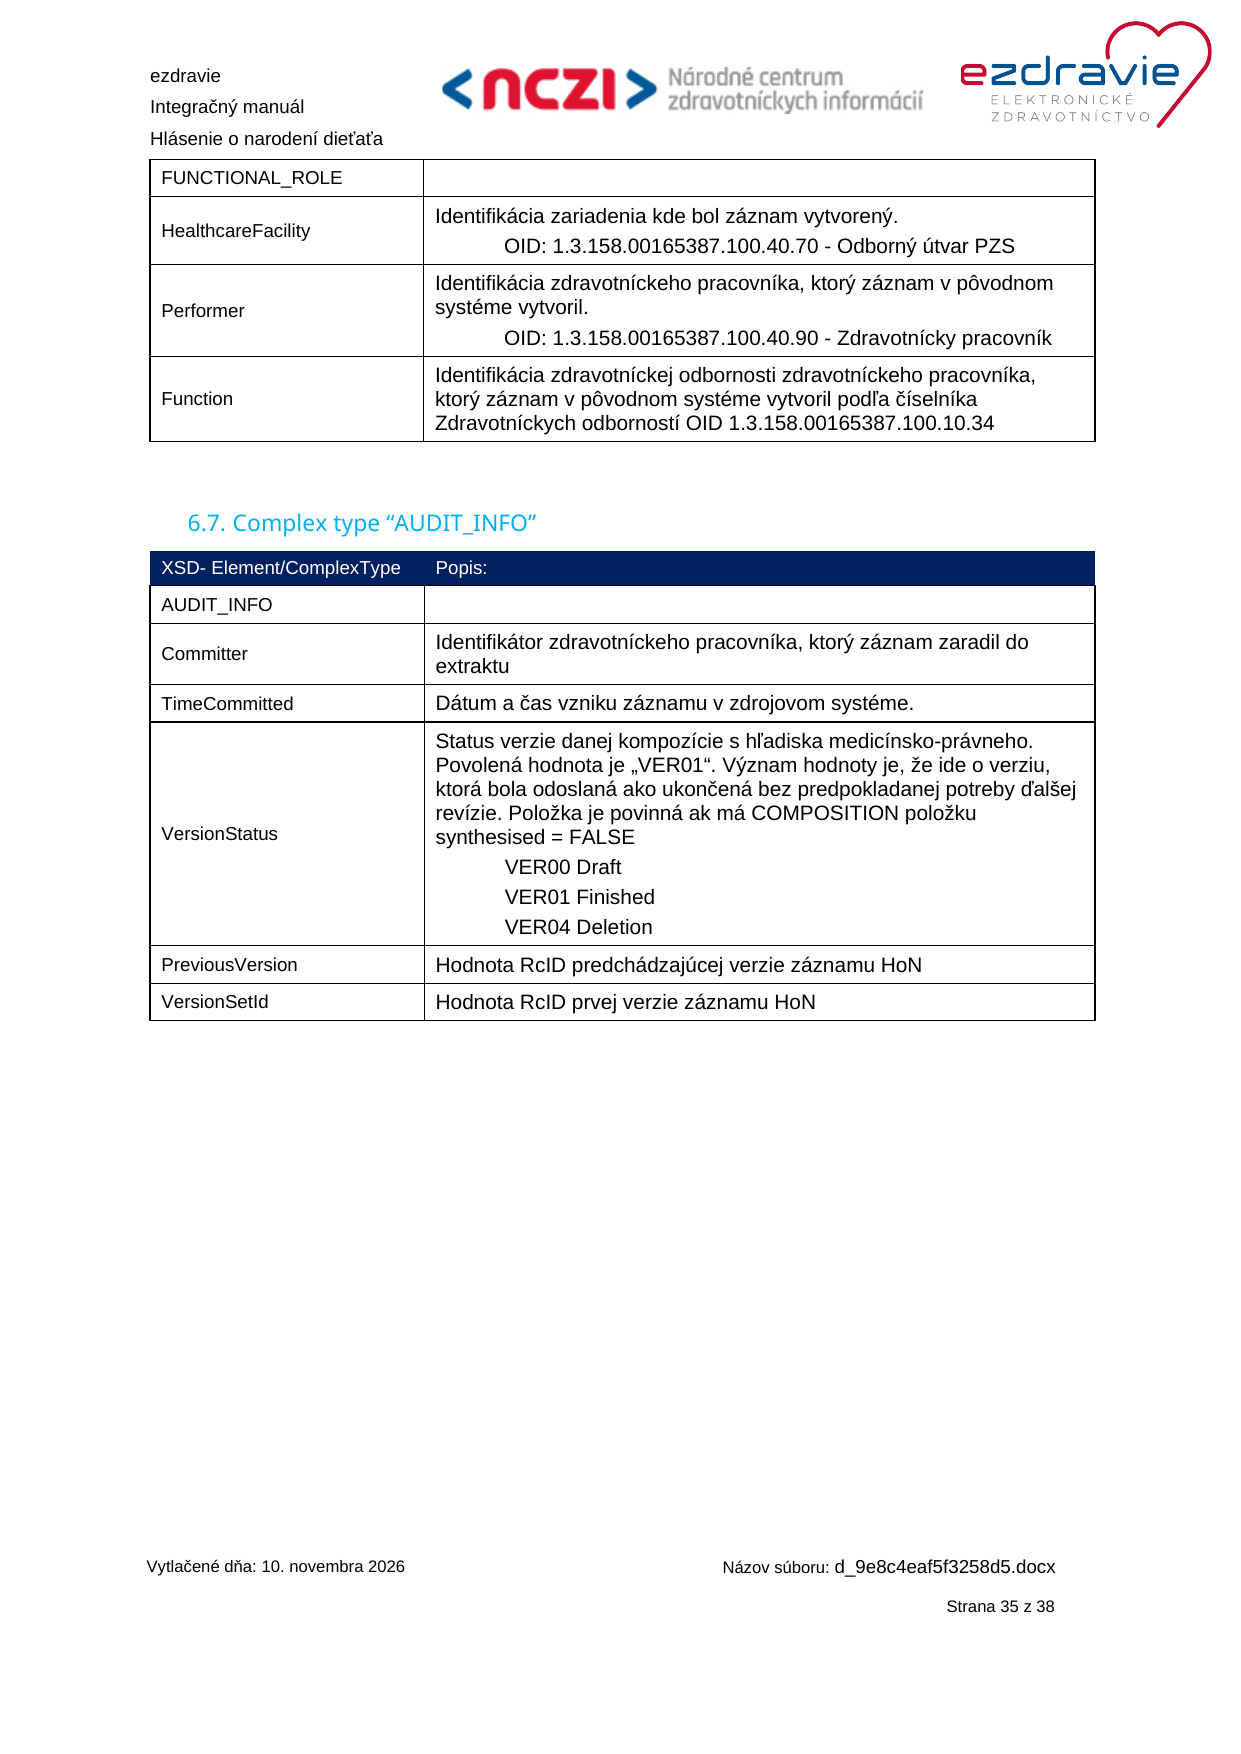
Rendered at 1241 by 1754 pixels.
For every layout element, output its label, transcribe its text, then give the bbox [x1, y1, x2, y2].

table_cell Hodnota RcID predchádzajúcej verzie záznamu HoN [425, 946, 1094, 983]
table_cell Status verzie danej kompozície s hľadiska medicínsko-právneho. Povolená hodnota je „VER01“. Význam hodnoty je, že ide o verziu, ktorá bola odoslaná ako ukončená bez predpokladanej potreby ďalšej revízie. Položka je povinná ak má COMPOSITION položku synthesised = FALSE VER00 Draft VER01 Finished VER04 Deletion [425, 723, 1094, 945]
table_cell TimeCommitted [151, 685, 424, 721]
table_cell HealthcareFacility [151, 197, 423, 264]
picture [442, 67, 924, 114]
table_cell AUDIT_INFO [151, 586, 424, 622]
table_cell Identifikátor zdravotníckeho pracovníka, ktorý záznam zaradil do extraktu [425, 624, 1094, 684]
table_cell Hodnota RcID prvej verzie záznamu HoN [425, 984, 1094, 1020]
table_cell [425, 586, 1094, 622]
table_cell Performer [151, 265, 423, 356]
subtitle Complex type “AUDIT_INFO” [187, 507, 1090, 538]
table_cell Committer [151, 624, 424, 684]
picture [961, 21, 1212, 128]
table_cell Dátum a čas vzniku záznamu v zdrojovom systéme. [425, 685, 1094, 721]
table_cell Identifikácia zdravotníckej odbornosti zdravotníckeho pracovníka, ktorý záznam v pôvodnom systéme vytvoril podľa číselníka Zdravotníckych odborností OID 1.3.158.00165387.100.10.34 [424, 357, 1094, 441]
table_cell VersionSetId [151, 984, 424, 1020]
table_cell Function [151, 357, 423, 441]
table_cell [424, 160, 1094, 196]
table_cell PreviousVersion [151, 946, 424, 983]
table_header XSD- Element/ComplexType [150, 551, 424, 585]
table_header Popis: [424, 551, 1095, 585]
table_cell Identifikácia zariadenia kde bol záznam vytvorený. OID: 1.3.158.00165387.100.40.70 - Odborný útvar PZS [424, 197, 1094, 264]
table_cell FUNCTIONAL_ROLE [151, 160, 423, 196]
table_cell Identifikácia zdravotníckeho pracovníka, ktorý záznam v pôvodnom systéme vytvoril. OID: 1.3.158.00165387.100.40.90 - Zdravotnícky pracovník [424, 265, 1094, 356]
table_cell VersionStatus [151, 723, 424, 945]
